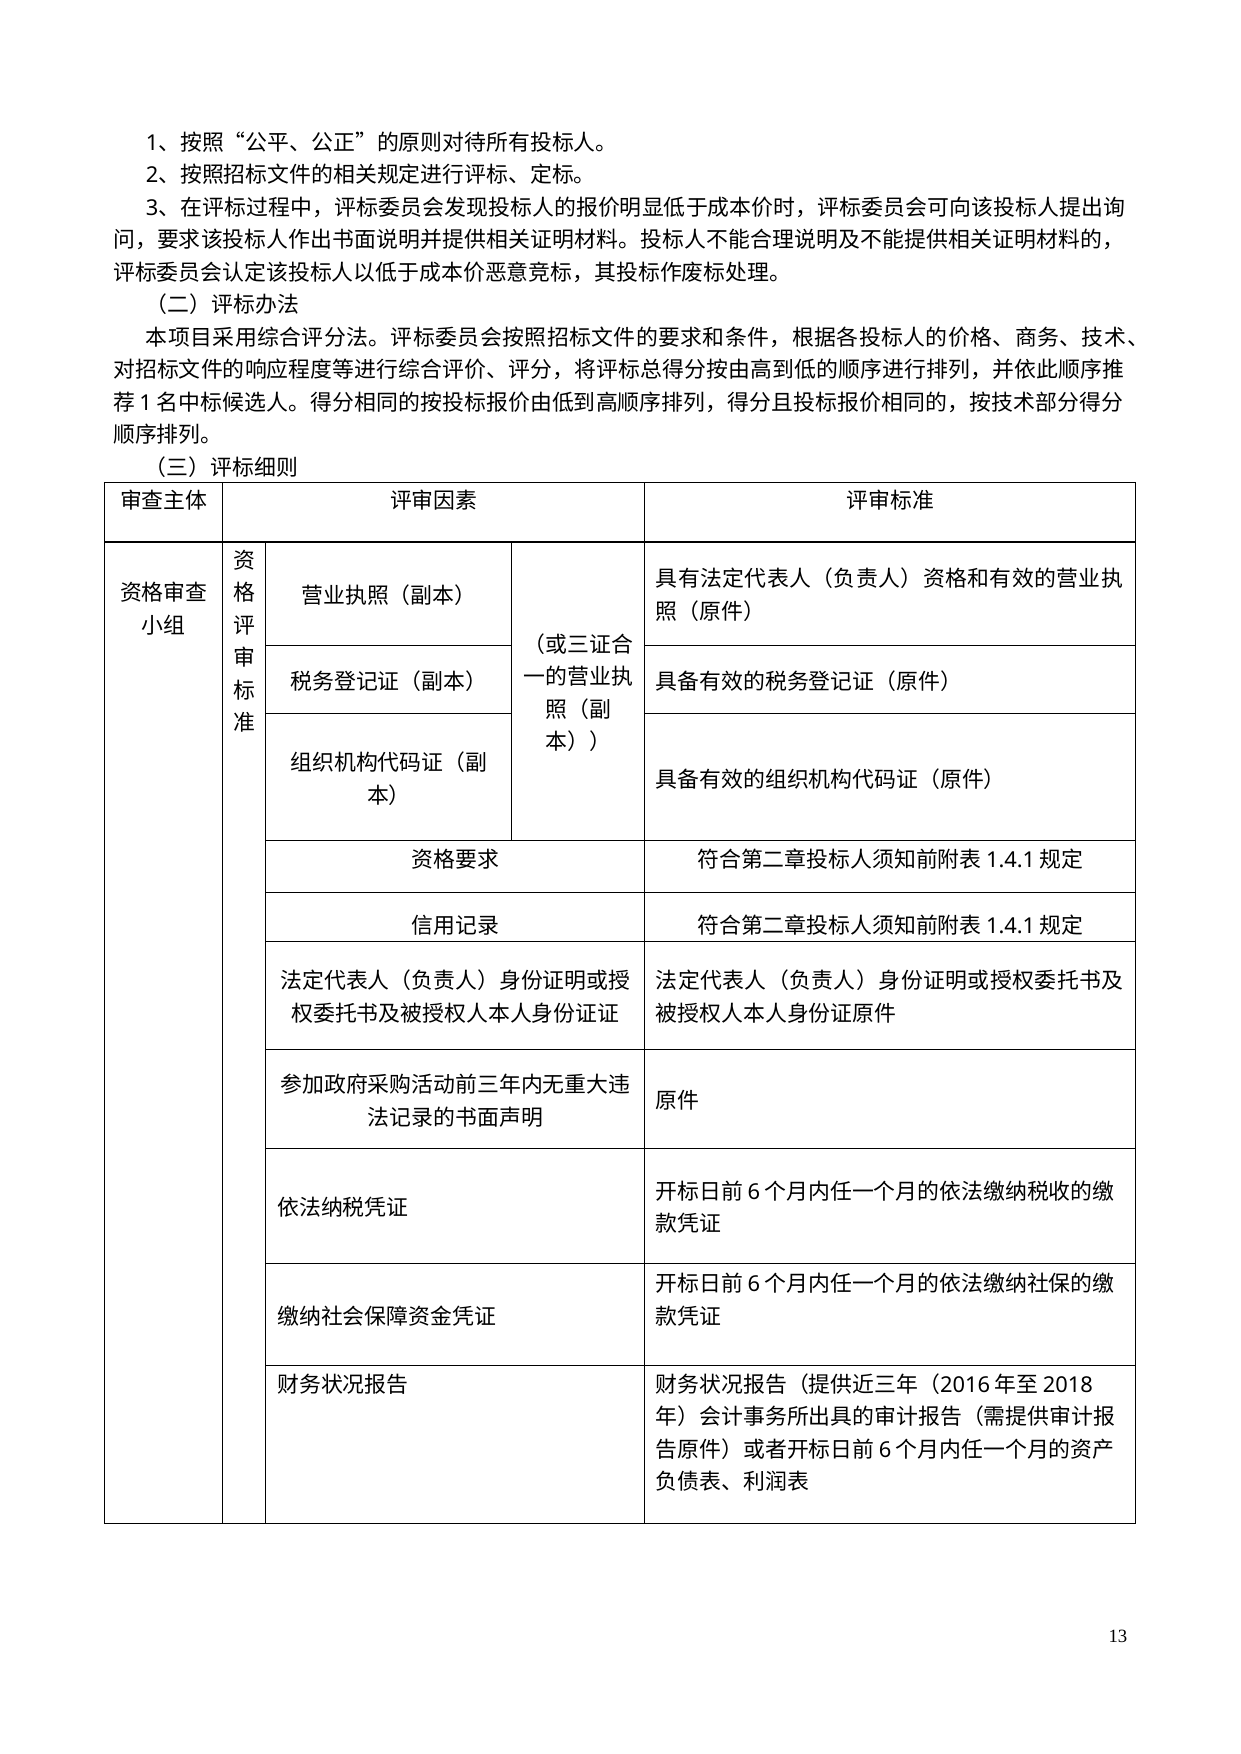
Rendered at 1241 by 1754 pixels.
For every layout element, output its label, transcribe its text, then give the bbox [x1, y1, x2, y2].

table_cell 开标日前6个月内任一个月的依法缴纳税收的缴款凭证 [645, 1149, 1135, 1263]
table_header 评审标准 [645, 483, 1135, 541]
table_cell 开标日前6个月内任一个月的依法缴纳社保的缴款凭证 [645, 1264, 1135, 1365]
table_cell 符合第二章投标人须知前附表1.4.1规定 [645, 841, 1135, 892]
table_cell 具备有效的税务登记证（原件） [645, 646, 1135, 713]
table_cell 财务状况报告 [266, 1366, 644, 1523]
table_header 评审因素 [223, 483, 644, 541]
table_cell 资格 评审 标准 [223, 543, 265, 1523]
table_cell 参加政府采购活动前三年内无重大违法记录的书面声明 [266, 1050, 644, 1148]
table_cell 税务登记证（副本） [266, 646, 511, 713]
table_cell 资格审查小组 [105, 543, 222, 1523]
text （二）评标办法 [113, 287, 1127, 319]
text 2、按照招标文件的相关规定进行评标、定标。 [113, 157, 1127, 189]
table_cell 法定代表人（负责人）身份证明或授权委托书及被授权人本人身份证原件 [645, 942, 1135, 1049]
table_cell 缴纳社会保障资金凭证 [266, 1264, 644, 1365]
text 本项目采用综合评分法。评标委员会按照招标文件的要求和条件，根据各投标人的价格、商务、技术、对招标文件的响应程度等进行综合评价、评分，将评标总得分按由高到低的顺序进行排列，并依此顺序推荐1名中标候选人。得分相同的按投标报价由低到高顺序排列，得分且投标报价相同的，按技术部分得分顺序排列。 [113, 319, 1127, 449]
text 3、在评标过程中，评标委员会发现投标人的报价明显低于成本价时，评标委员会可向该投标人提出询问，要求该投标人作出书面说明并提供相关证明材料。投标人不能合理说明及不能提供相关证明材料的，评标委员会认定该投标人以低于成本价恶意竞标，其投标作废标处理。 [113, 189, 1127, 287]
table_cell 财务状况报告（提供近三年（2016年至2018年）会计事务所出具的审计报告（需提供审计报告原件）或者开标日前6个月内任一个月的资产负债表、利润表 [645, 1366, 1135, 1523]
table_cell 资格要求 [266, 841, 644, 892]
table_cell 原件 [645, 1050, 1135, 1148]
text 1、按照“公平、公正”的原则对待所有投标人。 [113, 124, 1127, 157]
table_cell 具有法定代表人（负责人）资格和有效的营业执照（原件） [645, 543, 1135, 645]
table_cell 具备有效的组织机构代码证（原件） [645, 714, 1135, 840]
table_cell 营业执照（副本） [266, 543, 511, 645]
list 评标细则 [113, 449, 1127, 482]
table_cell 组织机构代码证（副本） [266, 714, 511, 840]
table_cell （或三证合一的营业执照（副本）） [512, 543, 644, 840]
table_header 审查主体 [105, 483, 222, 541]
table_cell 符合第二章投标人须知前附表1.4.1规定 [645, 893, 1135, 941]
table_cell 依法纳税凭证 [266, 1149, 644, 1263]
table_cell 法定代表人（负责人）身份证明或授权委托书及被授权人本人身份证证 [266, 942, 644, 1049]
table_cell 信用记录 [266, 893, 644, 941]
